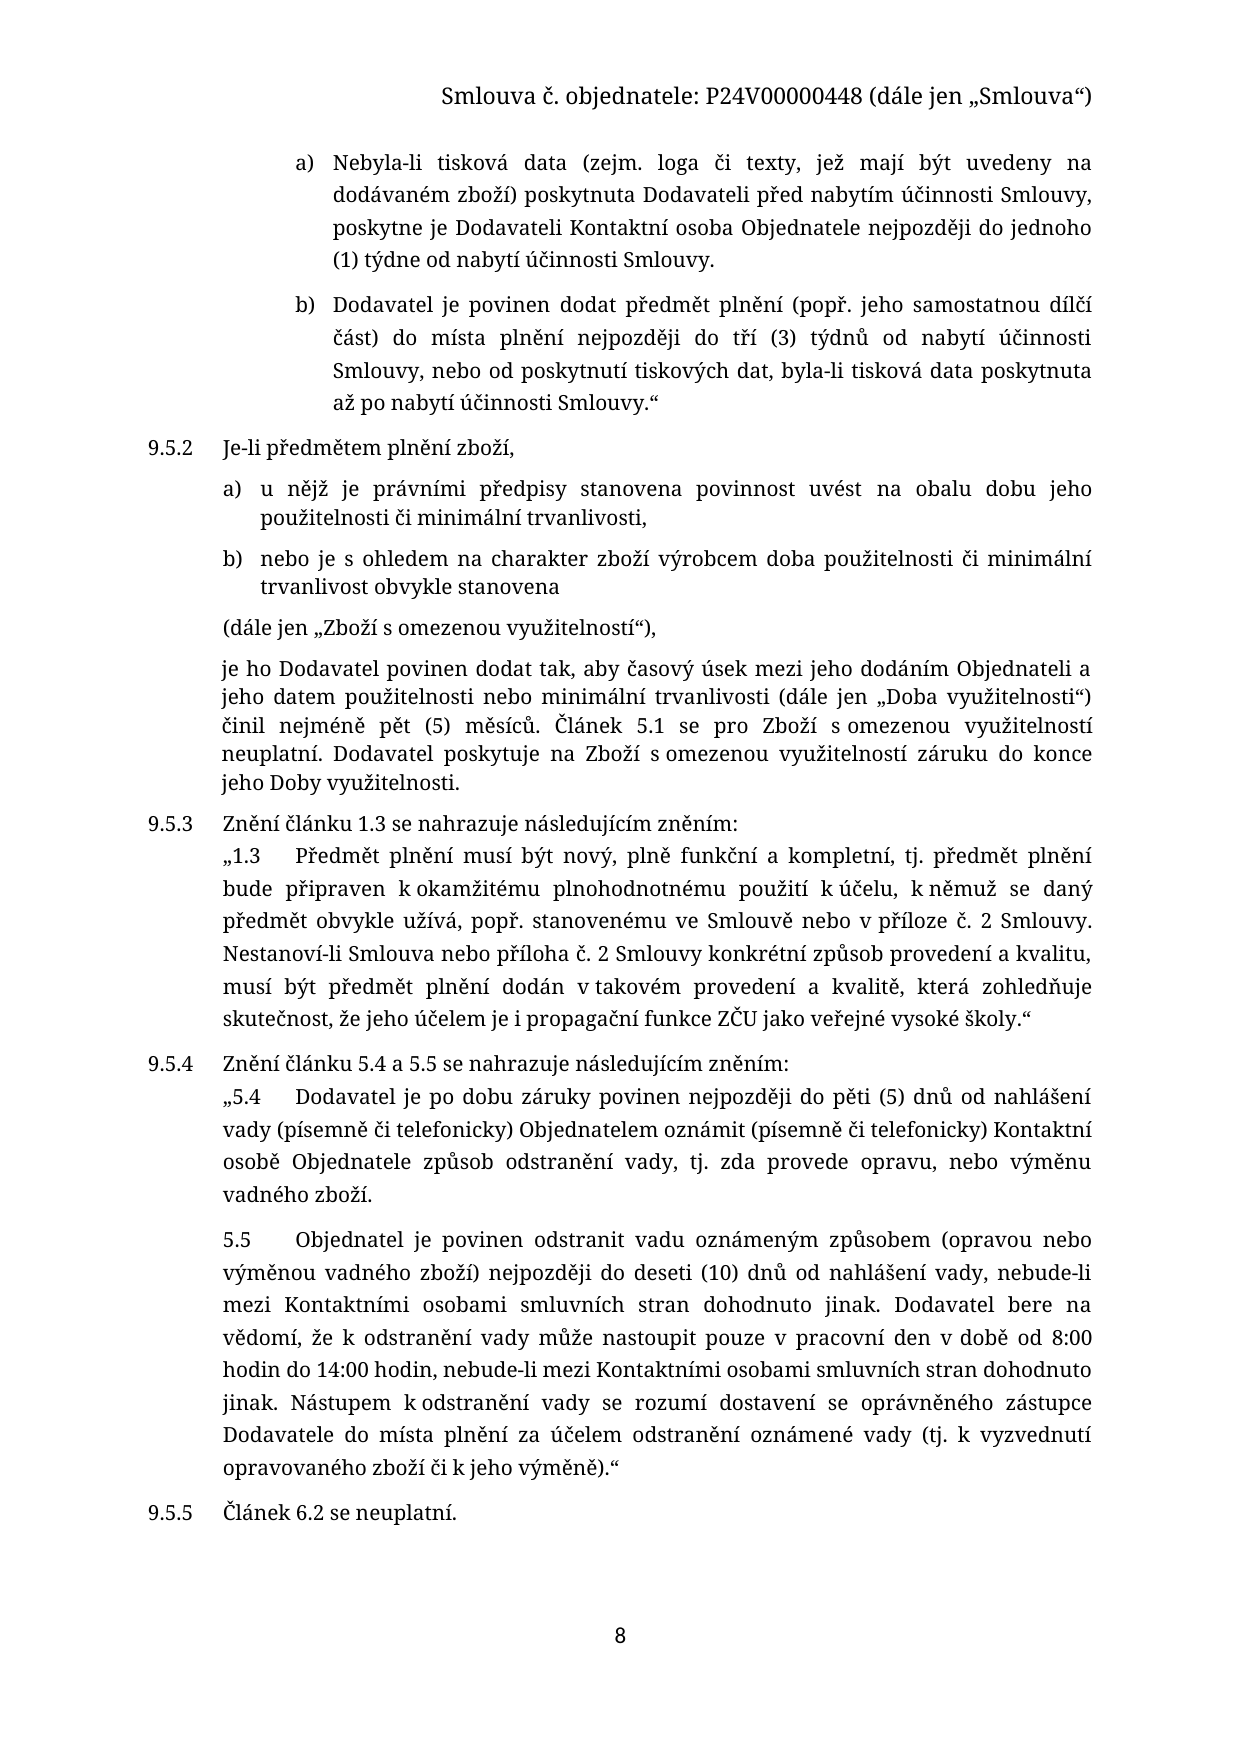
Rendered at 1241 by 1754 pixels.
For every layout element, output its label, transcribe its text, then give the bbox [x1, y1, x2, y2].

list Znění článku 1.3 se nahrazuje následujícím zněním: [148, 809, 1093, 837]
list u nějž je právními předpisy stanovena povinnost uvést na obalu dobu jeho použitelnosti či minimální trvanlivosti, [223, 474, 1093, 531]
list Znění článku 5.4 a 5.5 se nahrazuje následujícím zněním: [148, 1049, 1093, 1078]
list Dodavatel je povinen dodat předmět plnění (popř. jeho samostatnou dílčí část) do místa plnění nejpozději do tří (3) týdnů od nabytí účinnosti Smlouvy, nebo od poskytnutí tiskových dat, byla-li tisková data poskytnuta až po nabytí účinnosti Smlouvy.“ [295, 291, 1093, 417]
list „1.3 Předmět plnění musí být nový, plně funkční a kompletní, tj. předmět plnění bude připraven k okamžitému plnohodnotnému použití k účelu, k němuž se daný předmět obvykle užívá, popř. stanovenému ve Smlouvě nebo v příloze č. 2 Smlouvy. Nestanoví-li Smlouva nebo příloha č. 2 Smlouvy konkrétní způsob provedení a kvalitu, musí být předmět plnění dodán v takovém provedení a kvalitě, která zohledňuje skutečnost, že jeho účelem je i propagační funkce ZČU jako veřejné vysoké školy.“ [223, 841, 1093, 1033]
list Nebyla-li tisková data (zejm. loga či texty, jež mají být uvedeny na dodávaném zboží) poskytnuta Dodavateli před nabytím účinnosti Smlouvy, poskytne je Dodavateli Kontaktní osoba Objednatele nejpozději do jednoho (1) týdne od nabytí účinnosti Smlouvy. [295, 148, 1093, 274]
list „5.4 Dodavatel je po dobu záruky povinen nejpozději do pěti (5) dnů od nahlášení vady (písemně či telefonicky) Objednatelem oznámit (písemně či telefonicky) Kontaktní osobě Objednatele způsob odstranění vady, tj. zda provede opravu, nebo výměnu vadného zboží. [223, 1082, 1093, 1208]
list Článek 6.2 se neuplatní. [148, 1498, 1093, 1527]
list Je-li předmětem plnění zboží, [148, 433, 1093, 462]
list nebo je s ohledem na charakter zboží výrobcem doba použitelnosti či minimální trvanlivost obvykle stanovena [223, 544, 1093, 601]
list 5.5 Objednatel je povinen odstranit vadu oznámeným způsobem (opravou nebo výměnou vadného zboží) nejpozději do deseti (10) dnů od nahlášení vady, nebude-li mezi Kontaktními osobami smluvních stran dohodnuto jinak. Dodavatel bere na vědomí, že k odstranění vady může nastoupit pouze v pracovní den v době od 8:00 hodin do 14:00 hodin, nebude-li mezi Kontaktními osobami smluvních stran dohodnuto jinak. Nástupem k odstranění vady se rozumí dostavení se oprávněného zástupce Dodavatele do místa plnění za účelem odstranění oznámené vady (tj. k vyzvednutí opravovaného zboží či k jeho výměně).“ [223, 1225, 1093, 1482]
text (dále jen „Zboží s omezenou využitelností“), [223, 613, 1093, 642]
text je ho Dodavatel povinen dodat tak, aby časový úsek mezi jeho dodáním Objednateli a jeho datem použitelnosti nebo minimální trvanlivosti (dále jen „Doba využitelnosti“) činil nejméně pět (5) měsíců. Článek 5.1 se pro Zboží s omezenou využitelností neuplatní. Dodavatel poskytuje na Zboží s omezenou využitelností záruku do konce jeho Doby využitelnosti. [221, 654, 1093, 796]
